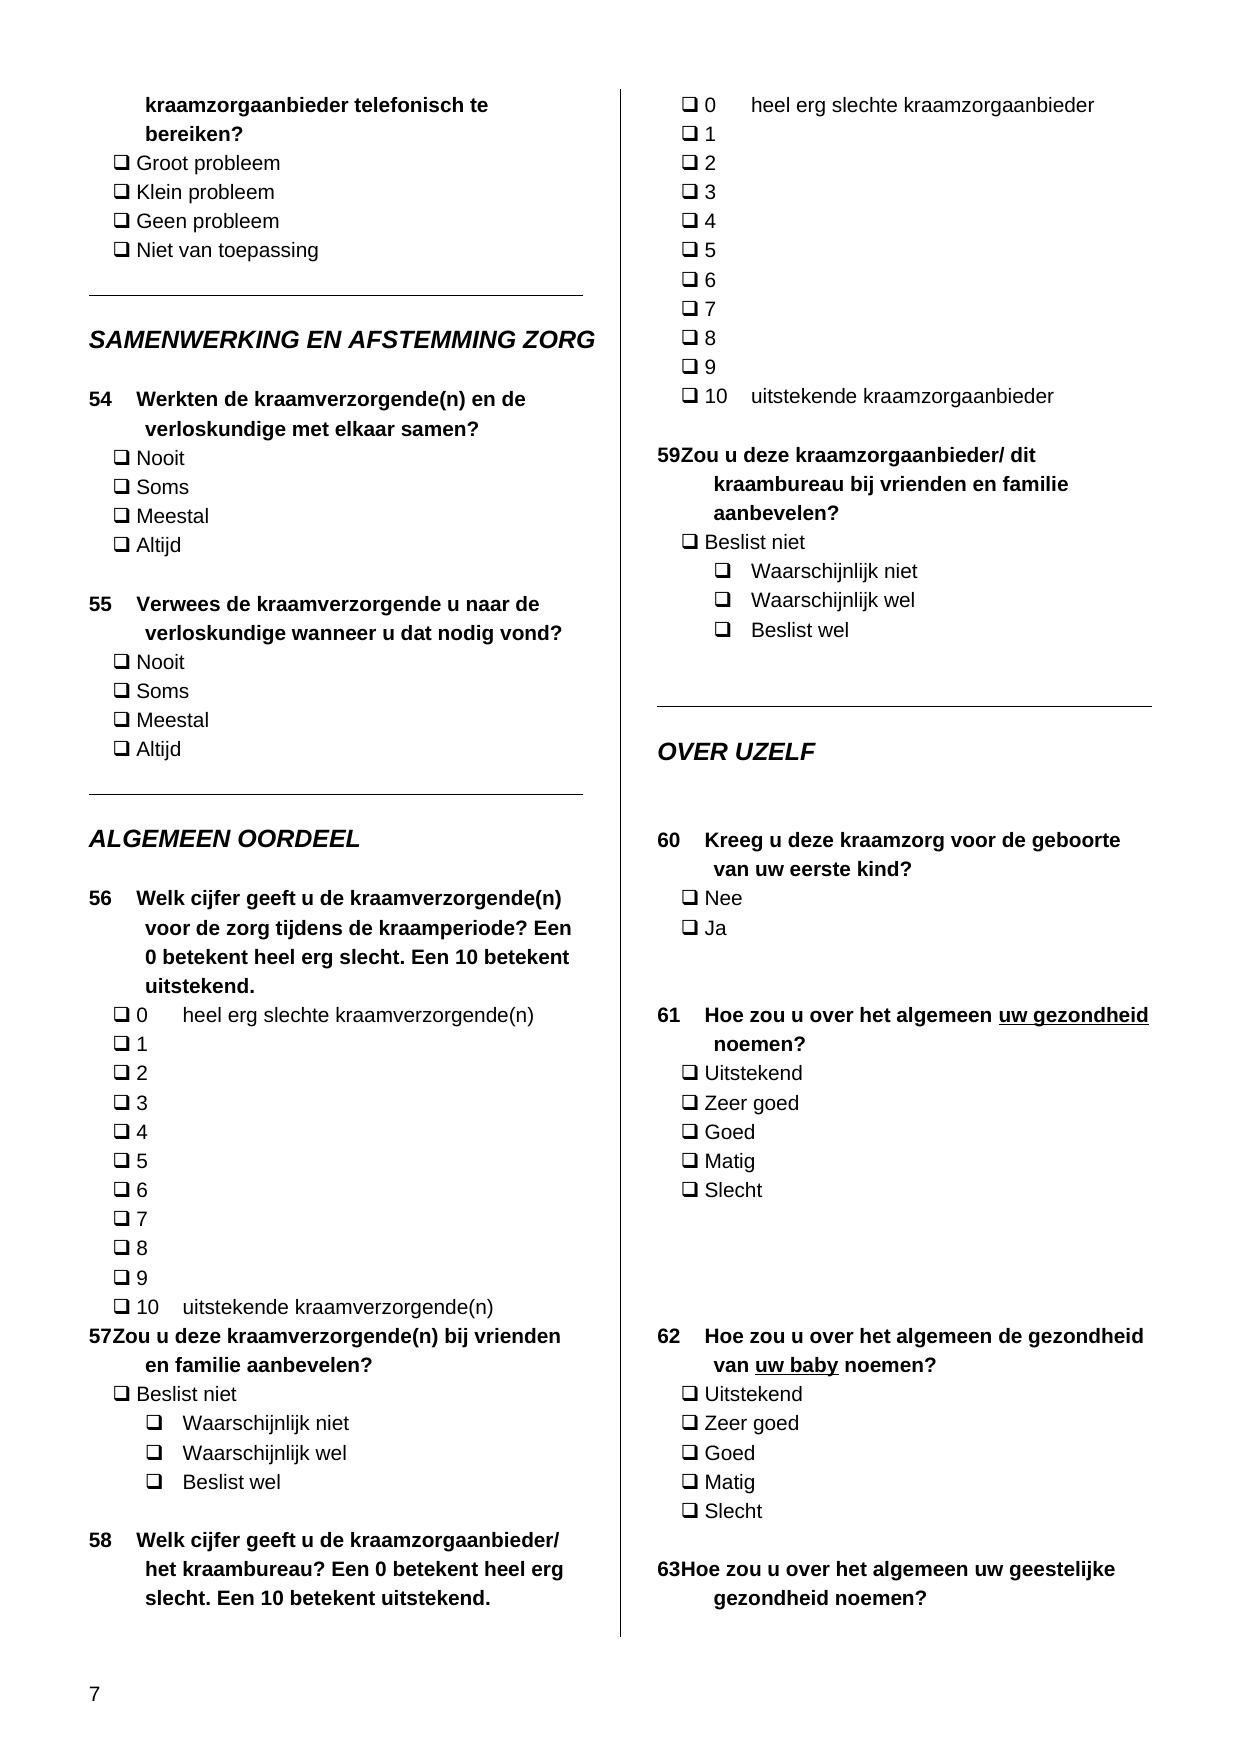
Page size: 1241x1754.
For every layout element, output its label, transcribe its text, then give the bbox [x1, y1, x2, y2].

text 2 [657, 147, 1152, 176]
text 9 [89, 1262, 583, 1291]
text 10 uitstekende kraamverzorgende(n) [89, 1291, 583, 1320]
text 3 [89, 1087, 583, 1116]
list Waarschijnlijk niet [145, 1407, 583, 1437]
text 2 [89, 1057, 583, 1087]
text 54 Werkten de kraamverzorgende(n) en de verloskundige met elkaar samen? [89, 383, 583, 442]
text 61 Hoe zou u over het algemeen uw gezondheid noemen? [657, 999, 1152, 1057]
text 9 [657, 351, 1152, 380]
text 7 [89, 1203, 583, 1232]
text Matig [657, 1466, 1152, 1495]
text Geen probleem [89, 205, 583, 234]
text Uitstekend [657, 1378, 1152, 1407]
list Waarschijnlijk wel [145, 1437, 583, 1466]
text Groot probleem [89, 147, 583, 176]
list Beslist wel [713, 614, 1152, 643]
text 10 uitstekende kraamzorgaanbieder [657, 380, 1152, 409]
text ALGEMEEN OORDEEL [89, 824, 583, 853]
text Nooit [89, 442, 583, 471]
text SAMENWERKING EN AFSTEMMING ZORG [89, 325, 614, 354]
text 60 Kreeg u deze kraamzorg voor de geboorte van uw eerste kind? [657, 824, 1152, 882]
text Soms [89, 675, 583, 704]
text Zeer goed [657, 1087, 1152, 1116]
text Nee [657, 882, 1152, 912]
text Goed [657, 1437, 1152, 1466]
text Altijd [89, 733, 583, 763]
text 6 [657, 264, 1152, 293]
text OVER UZELF [657, 737, 1152, 766]
text 1 [89, 1028, 583, 1057]
text 58 Welk cijfer geeft u de kraamzorgaanbieder/ het kraambureau? Een 0 betekent heel erg slecht. Een 10 betekent uitstekend. [89, 1524, 583, 1612]
text Nooit [89, 646, 583, 675]
text 3 [657, 176, 1152, 205]
text Klein probleem [89, 176, 583, 205]
text 5 [657, 234, 1152, 264]
text 6 [89, 1174, 583, 1203]
text 62 Hoe zou u over het algemeen de gezondheid van uw baby noemen? [657, 1320, 1152, 1378]
text Ja [657, 912, 1152, 941]
text Matig [657, 1145, 1152, 1174]
text Goed [657, 1116, 1152, 1145]
text 4 [657, 205, 1152, 234]
text Beslist niet [89, 1378, 583, 1407]
text Beslist niet [657, 526, 1152, 555]
text 53 Was het een probleem om de kraamzorgaanbieder telefonisch te bereiken? [89, 89, 583, 147]
text Soms [89, 471, 583, 500]
text 55 Verwees de kraamverzorgende u naar de verloskundige wanneer u dat nodig vond? [89, 588, 583, 646]
text 57 Zou u deze kraamverzorgende(n) bij vrienden en familie aanbevelen? [89, 1320, 583, 1378]
text Zeer goed [657, 1407, 1152, 1437]
text Altijd [89, 529, 583, 558]
text 5 [89, 1145, 583, 1174]
text Meestal [89, 704, 583, 733]
text 0 heel erg slechte kraamzorgaanbieder [657, 89, 1152, 118]
text 56 Welk cijfer geeft u de kraamverzorgende(n) voor de zorg tijdens de kraamperiode? Een 0 betekent heel erg slecht. Een 10 betekent uitstekend. [89, 882, 583, 999]
text 59 Zou u deze kraamzorgaanbieder/ dit kraambureau bij vrienden en familie aanbevelen? [657, 439, 1152, 526]
text 63 Hoe zou u over het algemeen uw geestelijke gezondheid noemen? [657, 1553, 1152, 1612]
list Beslist wel [145, 1466, 583, 1495]
text 1 [657, 118, 1152, 147]
text 4 [89, 1116, 583, 1145]
text 8 [89, 1232, 583, 1262]
text Slecht [657, 1495, 1152, 1524]
text 0 heel erg slechte kraamverzorgende(n) [89, 999, 583, 1028]
text Meestal [89, 500, 583, 529]
text Niet van toepassing [89, 234, 583, 264]
text 8 [657, 322, 1152, 351]
text 7 [657, 293, 1152, 322]
list Waarschijnlijk niet [713, 555, 1152, 584]
text Slecht [657, 1174, 1152, 1203]
text Uitstekend [657, 1057, 1152, 1087]
list Waarschijnlijk wel [713, 584, 1152, 614]
